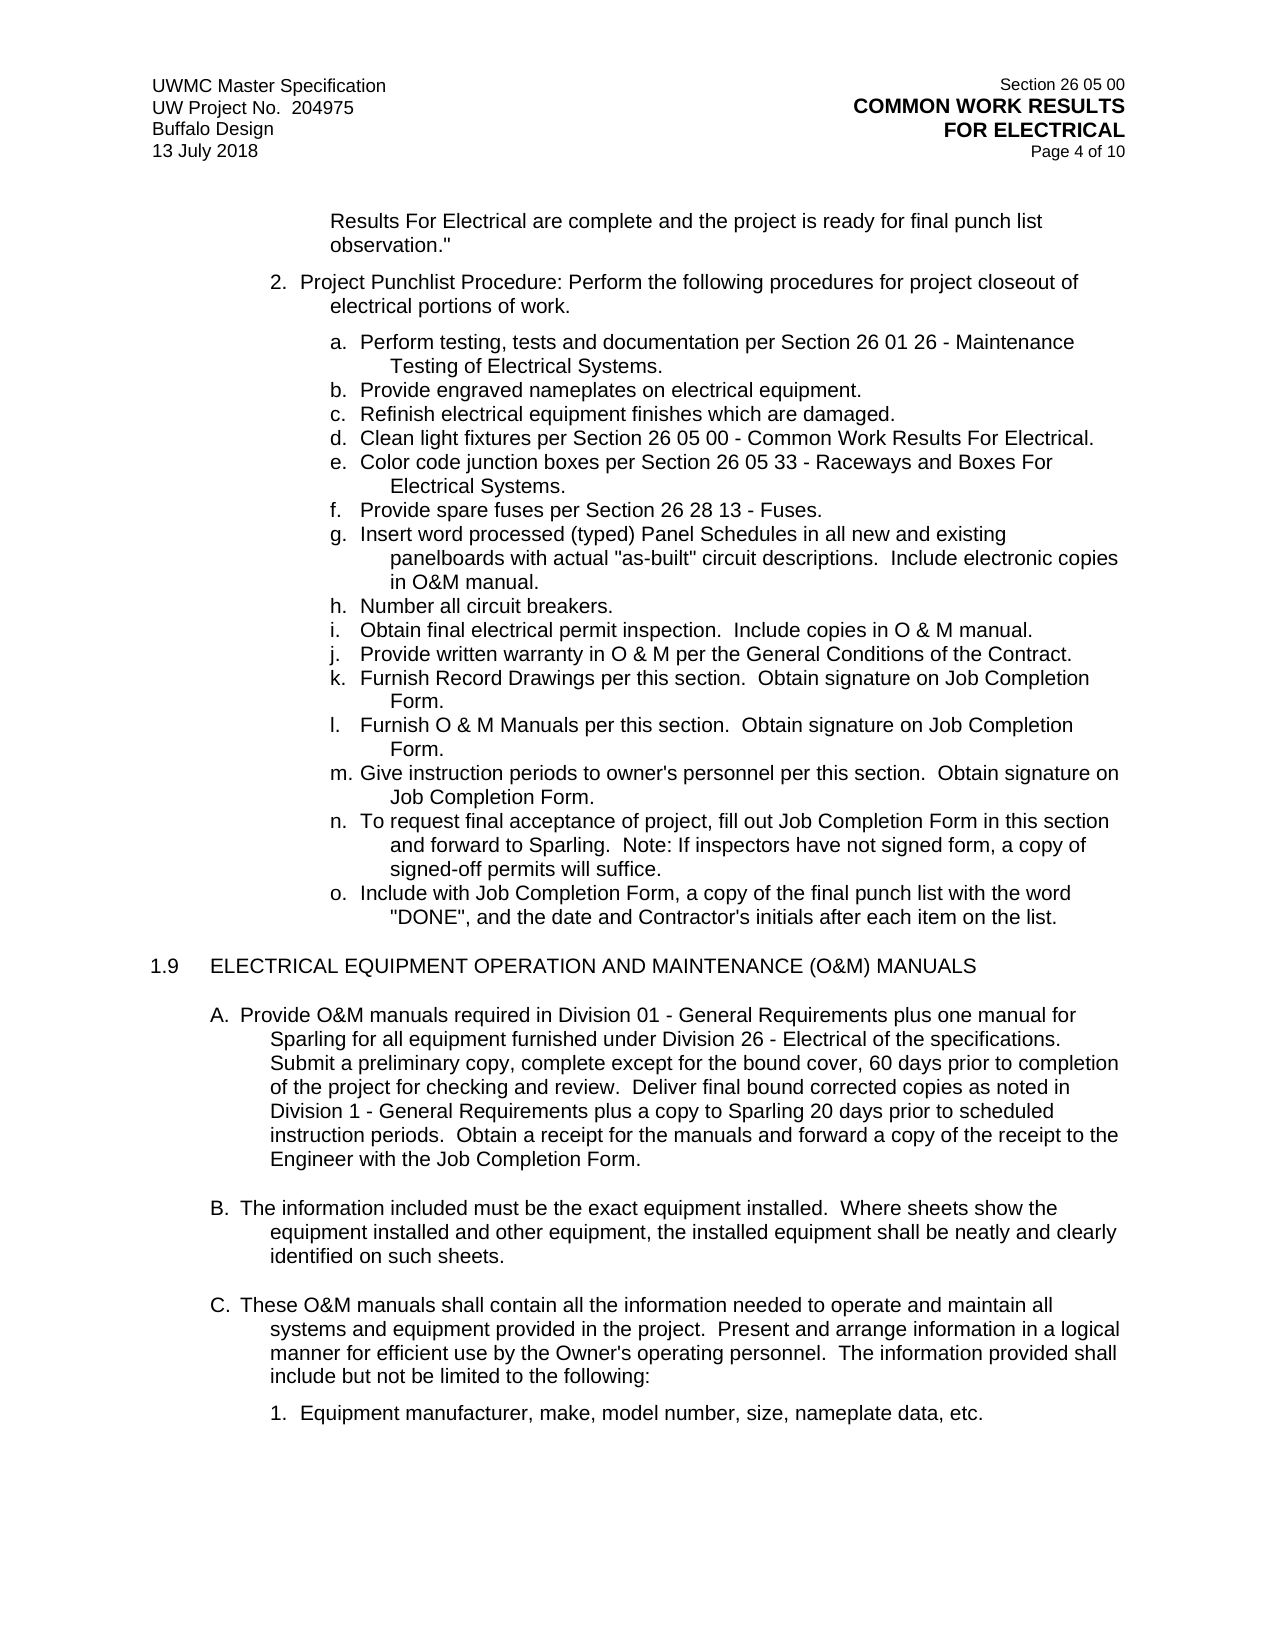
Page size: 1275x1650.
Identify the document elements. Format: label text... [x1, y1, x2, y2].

text Furnish O & M Manuals per this section. Obtain signature on Job Completion Form. [330, 713, 1125, 761]
text Color code junction boxes per Section 26 05 33 - Raceways and Boxes For Electrical Systems. [330, 450, 1125, 498]
text Obtain final electrical permit inspection. Include copies in O & M manual. [330, 617, 1125, 641]
text Refinish electrical equipment finishes which are damaged. [330, 402, 1125, 426]
text Equipment manufacturer, make, model number, size, nameplate data, etc. [270, 1401, 1125, 1425]
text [270, 209, 1125, 257]
text Provide written warranty in O & M per the General Conditions of the Contract. [330, 641, 1125, 665]
text Provide engraved nameplates on electrical equipment. [330, 378, 1125, 402]
text Give instruction periods to owner's personnel per this section. Obtain signature on Job Completion Form. [330, 761, 1125, 809]
text ELECTRICAL EQUIPMENT OPERATION AND MAINTENANCE (O&M) MANUALS [150, 954, 1125, 978]
text Clean light fixtures per Section 26 05 00 - Common Work Results For Electrical. [330, 426, 1125, 450]
text Provide spare fuses per Section 26 28 13 - Fuses. [330, 498, 1125, 522]
text The information included must be the exact equipment installed. Where sheets show the equipment installed and other equipment, the installed equipment shall be neatly and clearly identified on such sheets. [210, 1196, 1125, 1267]
text These O&M manuals shall contain all the information needed to operate and maintain all systems and equipment provided in the project. Present and arrange information in a logical manner for efficient use by the Owner's operating personnel. The information provided shall include but not be limited to the following: [210, 1292, 1125, 1388]
text Project Punchlist Procedure: Perform the following procedures for project closeout of electrical portions of work. [270, 269, 1125, 317]
text Insert word processed (typed) Panel Schedules in all new and existing panelboards with actual "as-built" circuit descriptions. Include electronic copies in O&M manual. [330, 522, 1125, 593]
text Provide O&M manuals required in Division 01 - General Requirements plus one manual for Sparling for all equipment furnished under Division 26 - Electrical of the specifications. Submit a preliminary copy, complete except for the bound cover, 60 days prior to completion of the project for checking and review. Deliver final bound corrected copies as noted in Division 1 - General Requirements plus a copy to Sparling 20 days prior to scheduled instruction periods. Obtain a receipt for the manuals and forward a copy of the receipt to the Engineer with the Job Completion Form. [210, 1003, 1125, 1171]
text To request final acceptance of project, fill out Job Completion Form in this section and forward to Sparling. Note: If inspectors have not signed form, a copy of signed-off permits will suffice. [330, 809, 1125, 881]
text Furnish Record Drawings per this section. Obtain signature on Job Completion Form. [330, 665, 1125, 713]
text Include with Job Completion Form, a copy of the final punch list with the word "DONE", and the date and Contractor's initials after each item on the list. [330, 881, 1125, 929]
text Number all circuit breakers. [330, 593, 1125, 617]
text Perform testing, tests and documentation per Section 26 01 26 - Maintenance Testing of Electrical Systems. [330, 330, 1125, 378]
